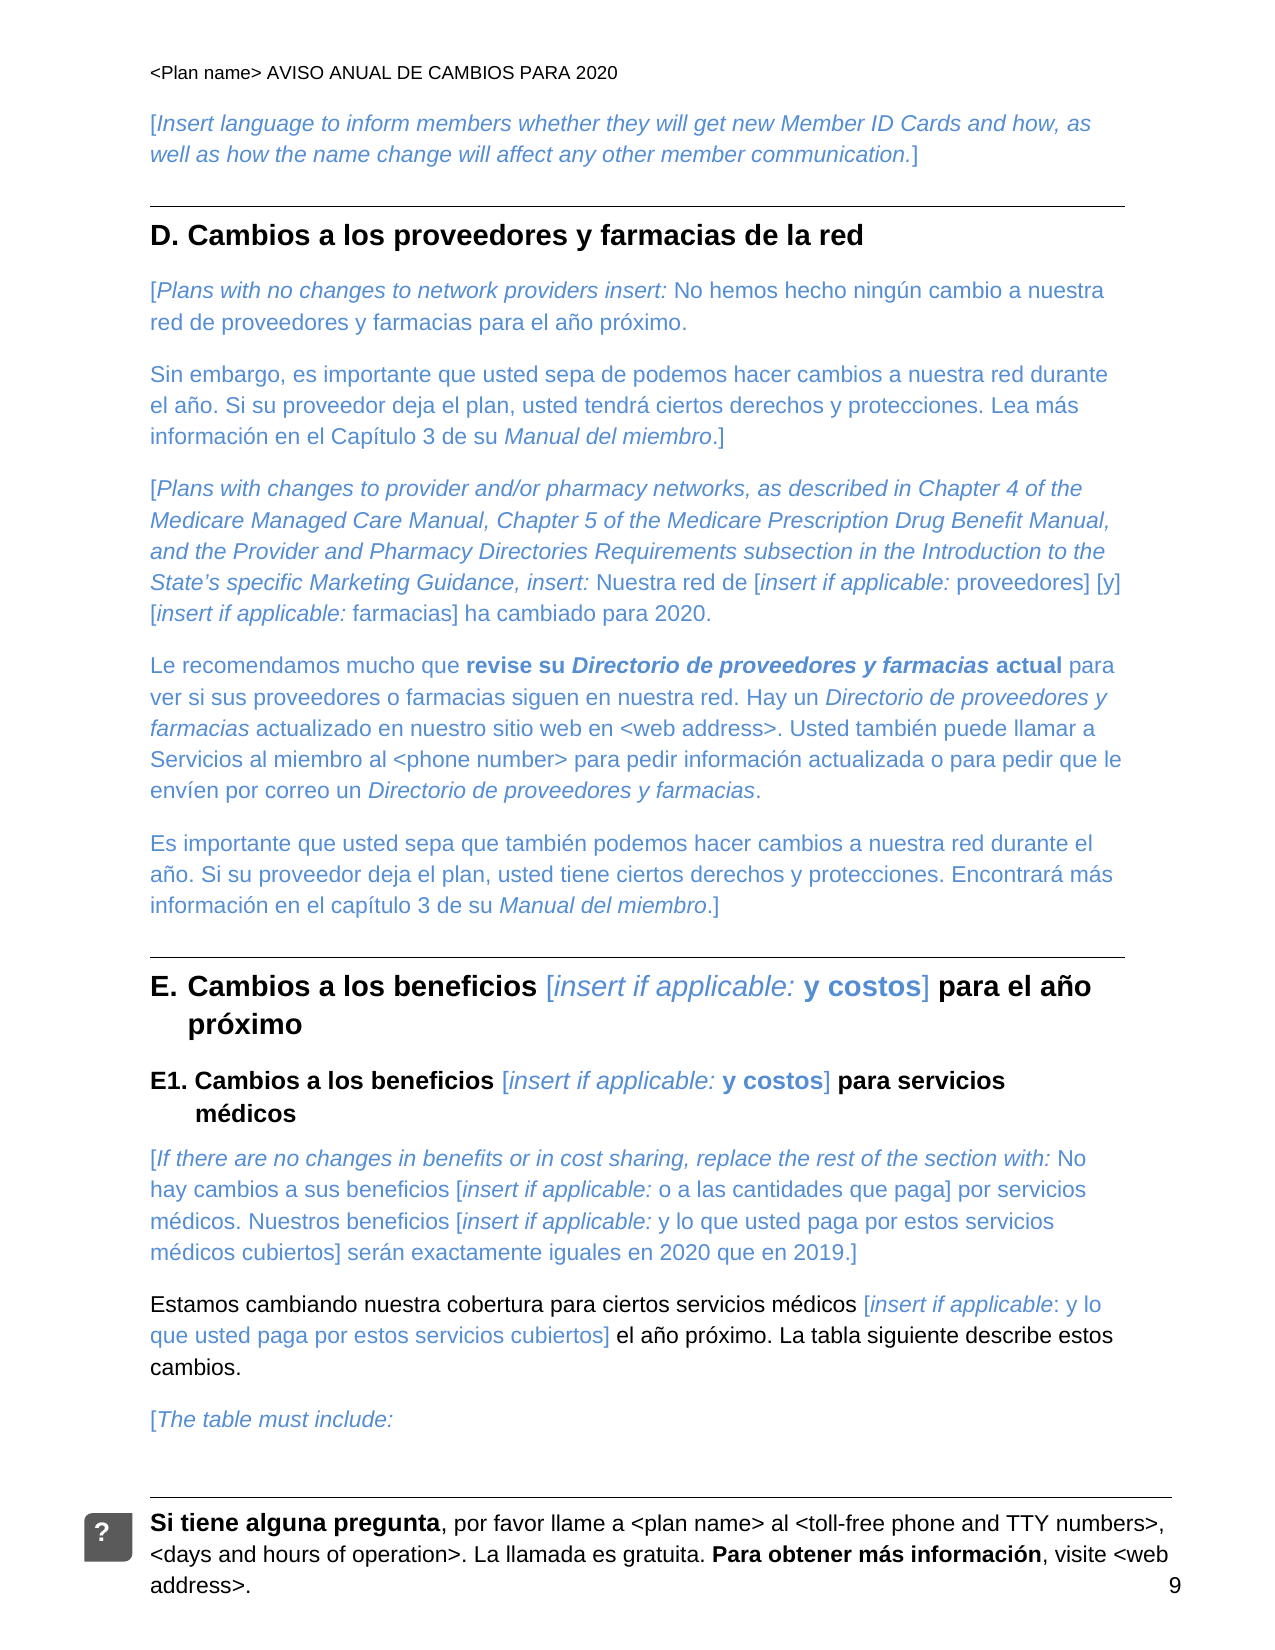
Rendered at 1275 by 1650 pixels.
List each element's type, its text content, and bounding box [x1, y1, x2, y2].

text Estamos cambiando nuestra cobertura para ciertos servicios médicos [insert if applicable: y lo que usted paga por estos servicios cubiertos] el año próximo. La tabla siguiente describe estos cambios. [150, 1287, 1125, 1381]
subtitle E. Cambios a los beneficios [insert if applicable: y costos] para el año próximo [150, 958, 1125, 1042]
subtitle D. Cambios a los proveedores y farmacias de la red [150, 207, 1125, 253]
text [Plans with changes to provider and/or pharmacy networks, as described in Chapter 4 of the Medicare Managed Care Manual, Chapter 5 of the Medicare Prescription Drug Benefit Manual, and the Provider and Pharmacy Directories Requirements subsection in the Introduction to the State’s specific Marketing Guidance, insert: Nuestra red de [insert if applicable: proveedores] [y] [insert if applicable: farmacias] ha cambiado para 2020. [150, 472, 1125, 628]
text [Insert language to inform members whether they will get new Member ID Cards and how, as well as how the name change will affect any other member communication.] [150, 106, 1125, 169]
text Sin embargo, es importante que usted sepa de podemos hacer cambios a nuestra red durante el año. Si su proveedor deja el plan, usted tendrá ciertos derechos y protecciones. Lea más información en el Capítulo 3 de su Manual del miembro.] [150, 357, 1125, 451]
subtitle E1. Cambios a los beneficios [insert if applicable: y costos] para servicios médicos [150, 1062, 1050, 1129]
text [If there are no changes in benefits or in cost sharing, replace the rest of the section with: No hay cambios a sus beneficios [insert if applicable: o a las cantidades que paga] por servicios médicos. Nuestros beneficios [insert if applicable: y lo que usted paga por estos servicios médicos cubiertos] serán exactamente iguales en 2020 que en 2019.] [150, 1142, 1125, 1267]
text [The table must include: [150, 1402, 1125, 1433]
text [Plans with no changes to network providers insert: No hemos hecho ningún cambio a nuestra red de proveedores y farmacias para el año próximo. [150, 274, 1125, 336]
text Le recomendamos mucho que revise su Directorio de proveedores y farmacias actual para ver si sus proveedores o farmacias siguen en nuestra red. Hay un Directorio de proveedores y farmacias actualizado en nuestro sitio web en <web address>. Usted también puede llamar a Servicios al miembro al <phone number> para pedir información actualizada o para pedir que le envíen por correo un Directorio de proveedores y farmacias. [150, 649, 1125, 805]
text Es importante que usted sepa que también podemos hacer cambios a nuestra red durante el año. Si su proveedor deja el plan, usted tiene ciertos derechos y protecciones. Encontrará más información en el capítulo 3 de su Manual del miembro.] [150, 826, 1125, 920]
